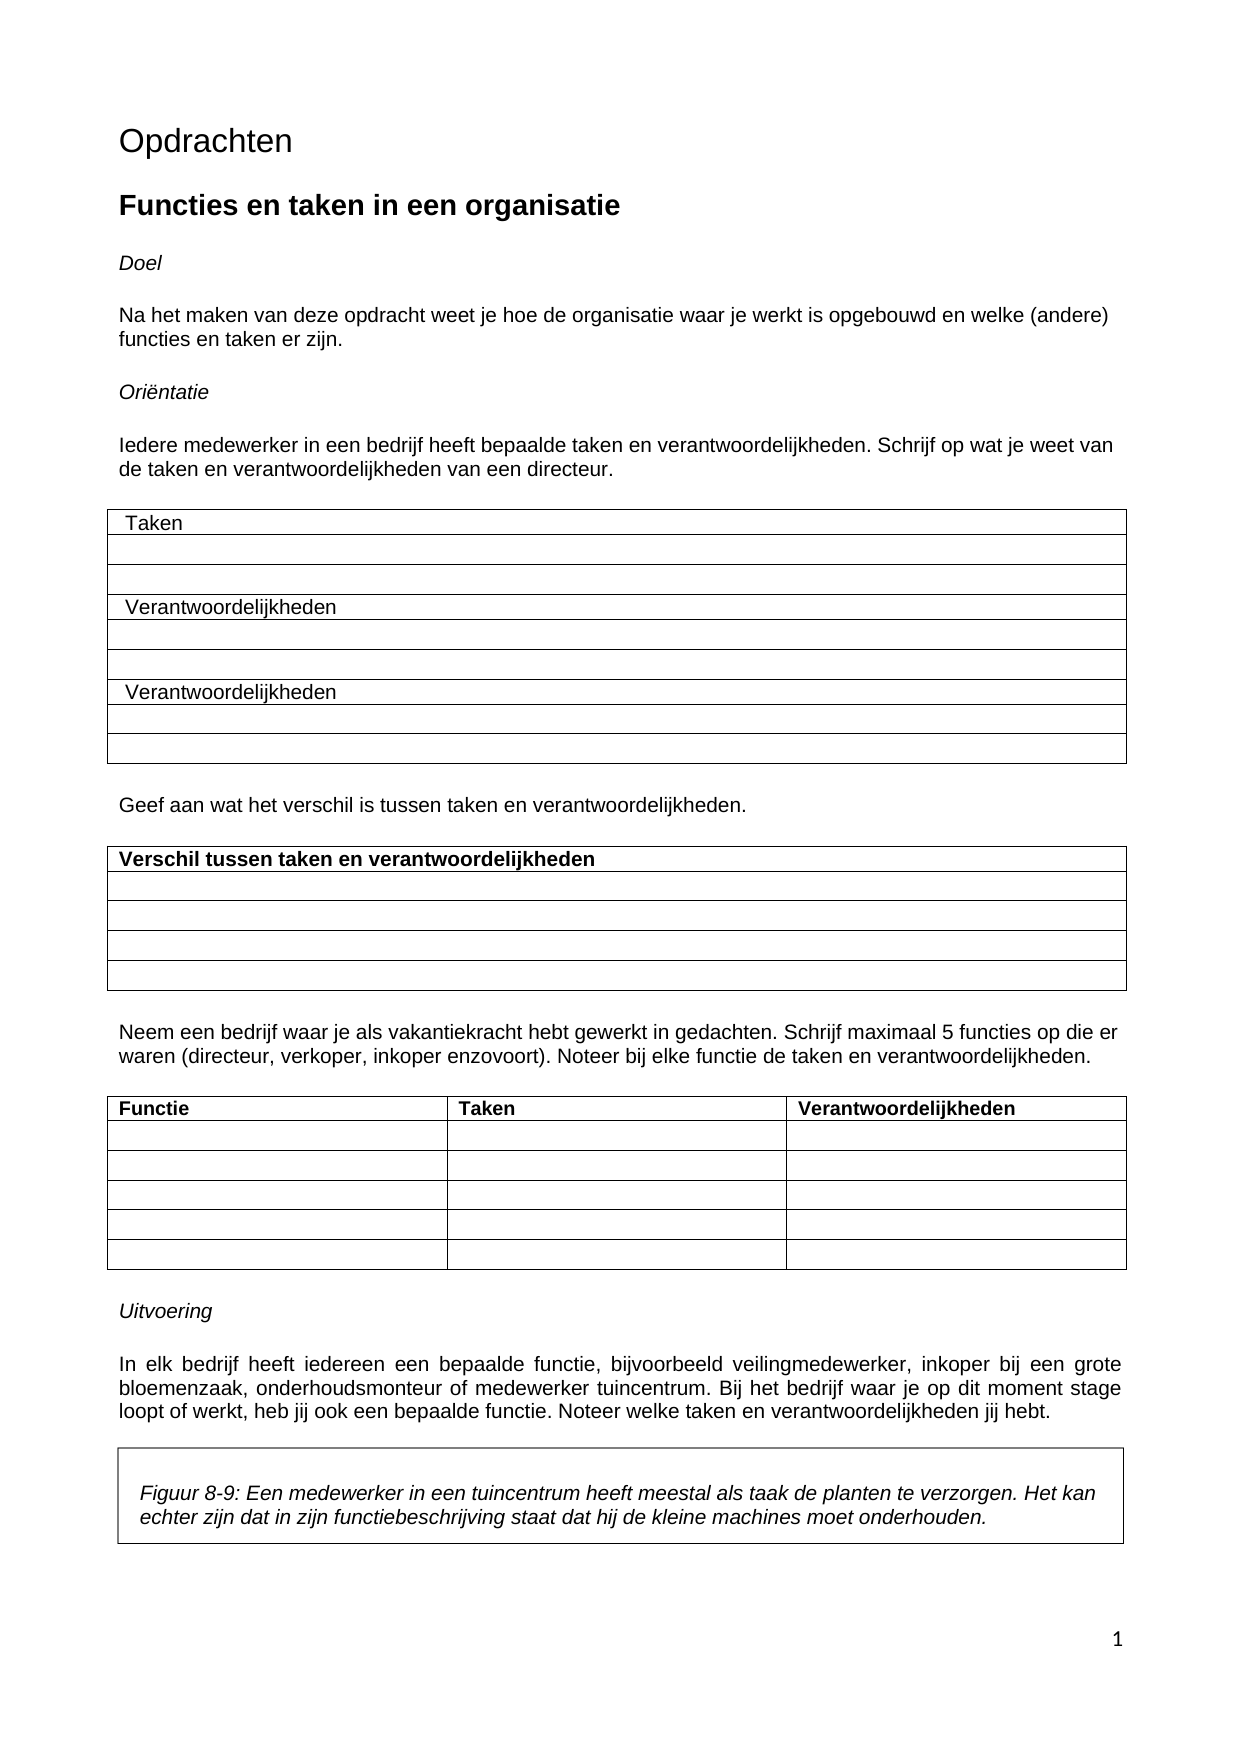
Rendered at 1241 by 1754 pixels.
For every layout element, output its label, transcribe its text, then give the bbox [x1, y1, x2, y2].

table_cell [108, 734, 1126, 763]
table_cell [787, 1151, 1126, 1179]
table_cell [108, 620, 1126, 649]
table_cell [448, 1240, 786, 1269]
table_header Verschil tussen taken en verantwoordelijkheden [108, 847, 1126, 871]
table_cell [787, 1121, 1126, 1150]
table_header Taken [448, 1097, 786, 1120]
table_cell [448, 1210, 786, 1239]
text Doel [119, 251, 1123, 274]
table_header Functie [108, 1097, 447, 1120]
text Uitvoering [119, 1299, 1123, 1323]
table_cell [108, 1121, 447, 1150]
table_cell [108, 535, 1126, 564]
text Opdrachten [119, 121, 1123, 159]
picture [115, 1445, 1125, 1546]
table_cell [108, 872, 1126, 900]
table_header Verantwoordelijkheden [787, 1097, 1126, 1120]
text Neem een bedrijf waar je als vakantiekracht hebt gewerkt in gedachten. Schrijf maximaal 5 functies op die er waren (directeur, verkoper, inkoper enzovoort). Noteer bij elke functie de taken en verantwoordelijkheden. [119, 1019, 1123, 1067]
table_cell Verantwoordelijkheden [108, 680, 1126, 703]
table_cell [108, 705, 1126, 733]
text In elk bedrijf heeft iedereen een bepaalde functie, bijvoorbeeld veilingmedewerker, inkoper bij een grote bloemenzaak, onderhoudsmonteur of medewerker tuincentrum. Bij het bedrijf waar je op dit moment stage loopt of werkt, heb jij ook een bepaalde functie. Noteer welke taken en verantwoordelijkheden jij hebt. [119, 1351, 1123, 1423]
table_cell [787, 1240, 1126, 1269]
table_cell [448, 1121, 786, 1150]
table_cell [108, 1240, 447, 1269]
text Iedere medewerker in een bedrijf heeft bepaalde taken en verantwoordelijkheden. Schrijf op wat je weet van de taken en verantwoordelijkheden van een directeur. [119, 433, 1123, 481]
table_cell [448, 1181, 786, 1209]
table_cell [108, 931, 1126, 960]
table_cell [108, 901, 1126, 930]
table_cell [108, 961, 1126, 990]
table_cell [108, 650, 1126, 678]
table_cell [108, 1181, 447, 1209]
table_cell [787, 1210, 1126, 1239]
table_header Taken [108, 510, 1126, 534]
text Functies en taken in een organisatie [119, 188, 1123, 222]
table_cell [108, 565, 1126, 594]
text Geef aan wat het verschil is tussen taken en verantwoordelijkheden. [119, 793, 1123, 817]
text Oriëntatie [119, 380, 1123, 404]
table_cell [108, 1210, 447, 1239]
table_cell Verantwoordelijkheden [108, 595, 1126, 619]
table_cell [448, 1151, 786, 1179]
text Figuur 8-9: Een medewerker in een tuincentrum heeft meestal als taak de planten te verzorgen. Het kan echter zijn dat in zijn functiebeschrijving staat dat hij de kleine machines moet onderhouden. [139, 1481, 1102, 1529]
table_cell [108, 1151, 447, 1179]
text Na het maken van deze opdracht weet je hoe de organisatie waar je werkt is opgebouwd en welke (andere) functies en taken er zijn. [119, 303, 1123, 351]
table_cell [787, 1181, 1126, 1209]
